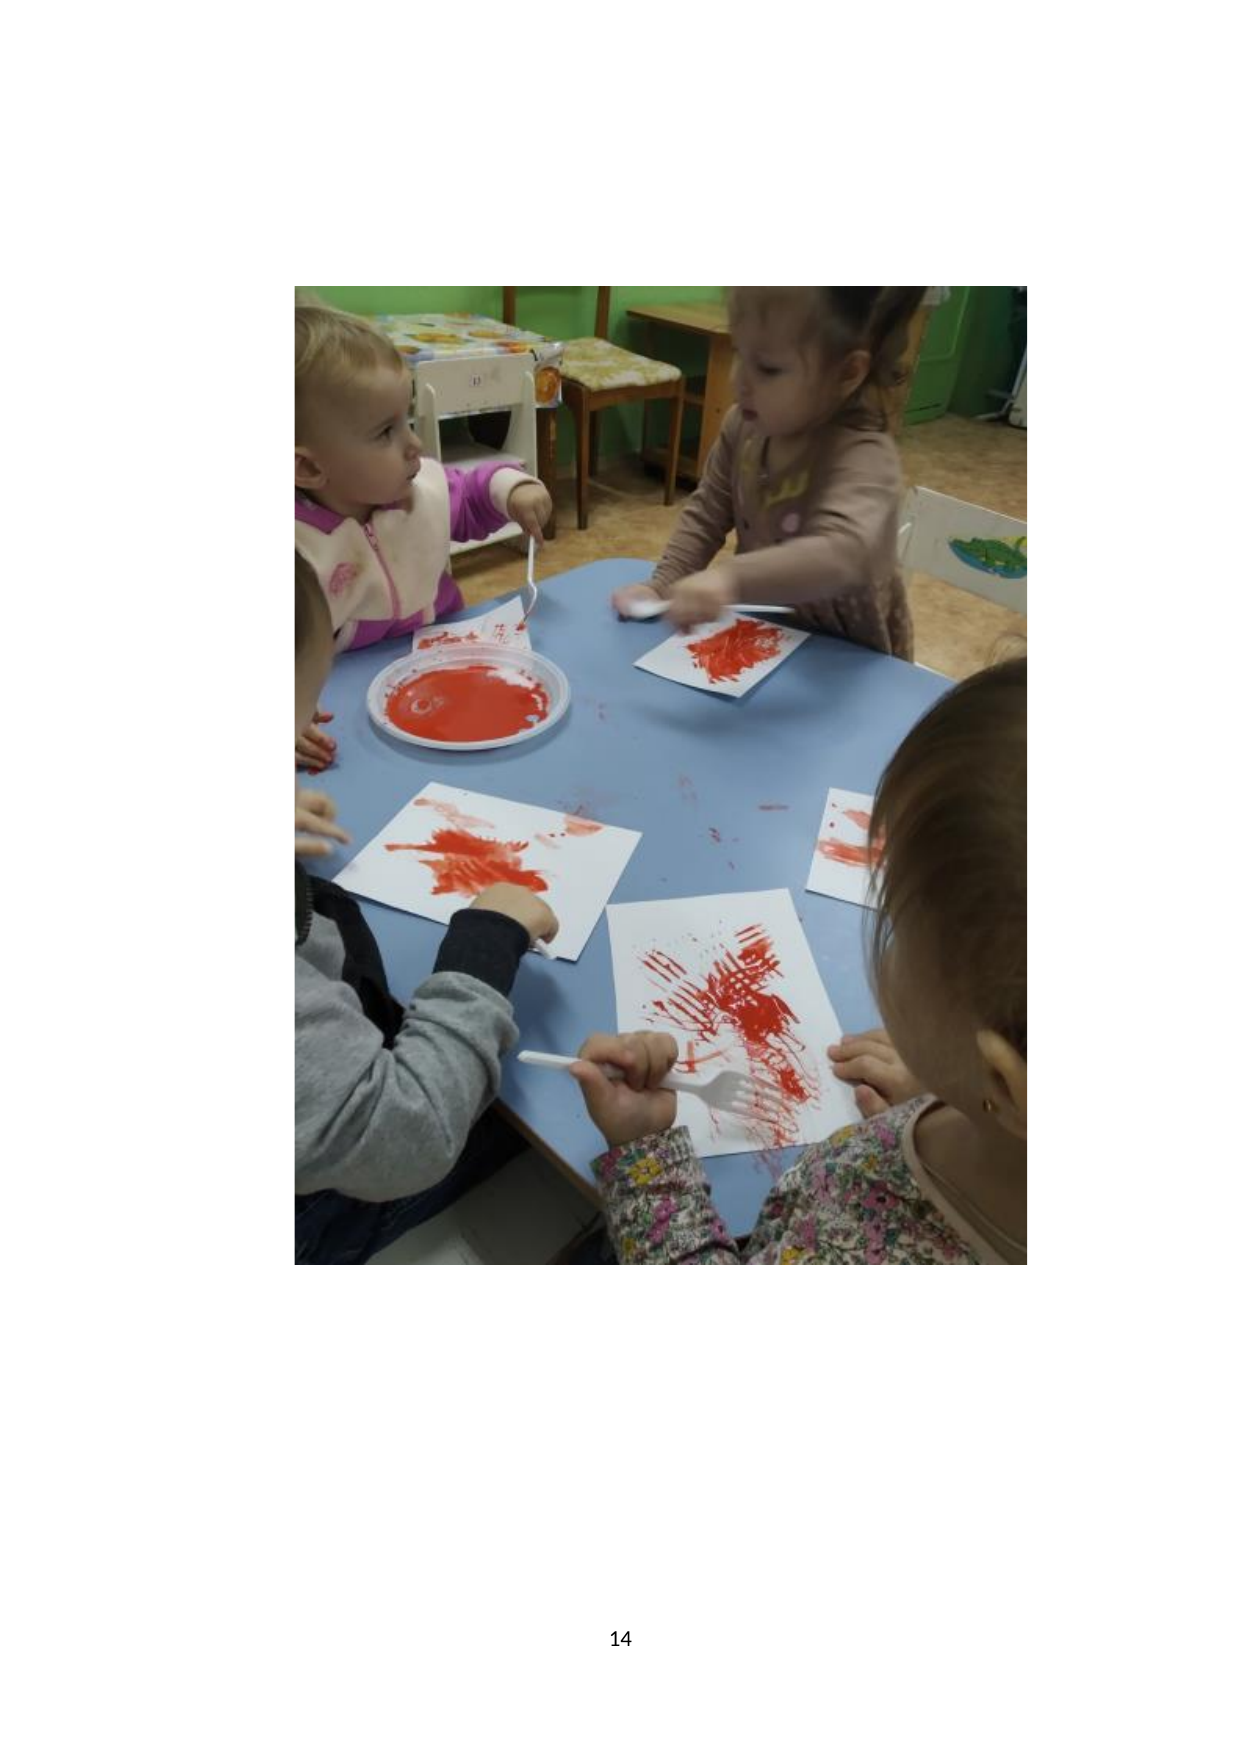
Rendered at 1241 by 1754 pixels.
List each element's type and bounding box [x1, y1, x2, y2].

picture [294, 286, 1028, 1265]
